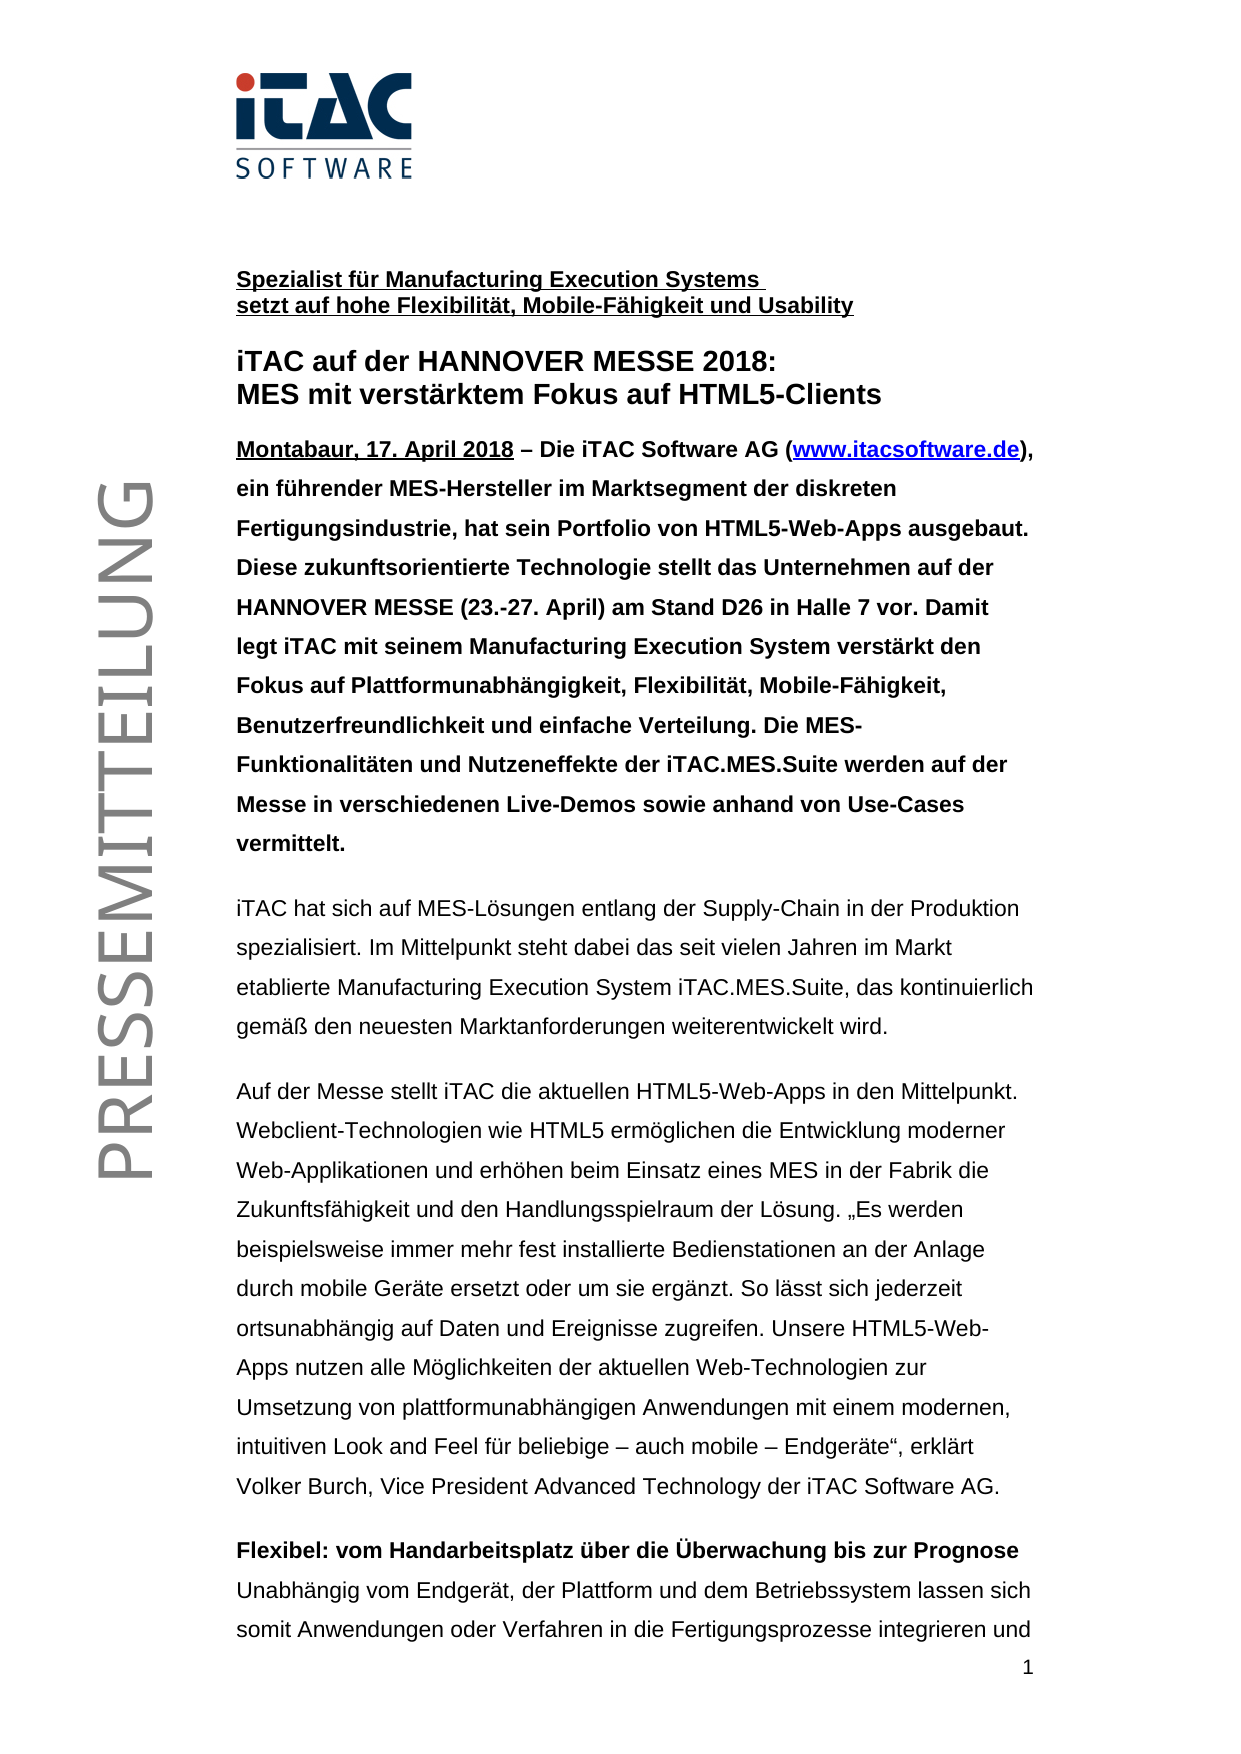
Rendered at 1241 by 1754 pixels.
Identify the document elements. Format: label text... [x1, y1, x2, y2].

text Auf der Messe stellt iTAC die aktuellen HTML5-Web-Apps in den Mittelpunkt. Webclient-Technologien wie HTML5 ermöglichen die Entwicklung moderner Web-Applikationen und erhöhen beim Einsatz eines MES in der Fabrik die Zukunftsfähigkeit und den Handlungsspielraum der Lösung. „Es werden beispielsweise immer mehr fest installierte Bedienstationen an der Anlage durch mobile Geräte ersetzt oder um sie ergänzt. So lässt sich jederzeit ortsunabhängig auf Daten und Ereignisse zugreifen. Unsere HTML5-Web-Apps nutzen alle Möglichkeiten der aktuellen Web-Technologien zur Umsetzung von plattformunabhängigen Anwendungen mit einem modernen, intuitiven Look and Feel für beliebige – auch mobile – Endgeräte“, erklärt Volker Burch, Vice President Advanced Technology der iTAC Software AG. [236, 1078, 1034, 1499]
text iTAC hat sich auf MES-Lösungen entlang der Supply-Chain in der Produktion spezialisiert. Im Mittelpunkt steht dabei das seit vielen Jahren im Markt etablierte Manufacturing Execution System iTAC.MES.Suite, das kontinuierlich gemäß den neuesten Marktanforderungen weiterentwickelt wird. [236, 895, 1034, 1040]
text Montabaur, 17. April 2018 – Die iTAC Software AG (www.itacsoftware.de), ein führender MES-Hersteller im Marktsegment der diskreten Fertigungsindustrie, hat sein Portfolio von HTML5-Web-Apps ausgebaut. Diese zukunftsorientierte Technologie stellt das Unternehmen auf der HANNOVER MESSE (23.-27. April) am Stand D26 in Halle 7 vor. Damit legt iTAC mit seinem Manufacturing Execution System verstärkt den Fokus auf Plattformunabhängigkeit, Flexibilität, Mobile-Fähigkeit, Benutzerfreundlichkeit und einfache Verteilung. Die MES-Funktionalitäten und Nutzeneffekte der iTAC.MES.Suite werden auf der Messe in verschiedenen Live-Demos sowie anhand von Use-Cases vermittelt. [236, 436, 1034, 857]
subtitle Spezialist für Manufacturing Execution Systems setzt auf hohe Flexibilität, Mobile-Fähigkeit und Usability [236, 266, 1034, 318]
picture [236, 73, 412, 179]
text iTAC auf der HANNOVER MESSE 2018: MES mit verstärktem Fokus auf HTML5-Clients [236, 343, 1034, 411]
